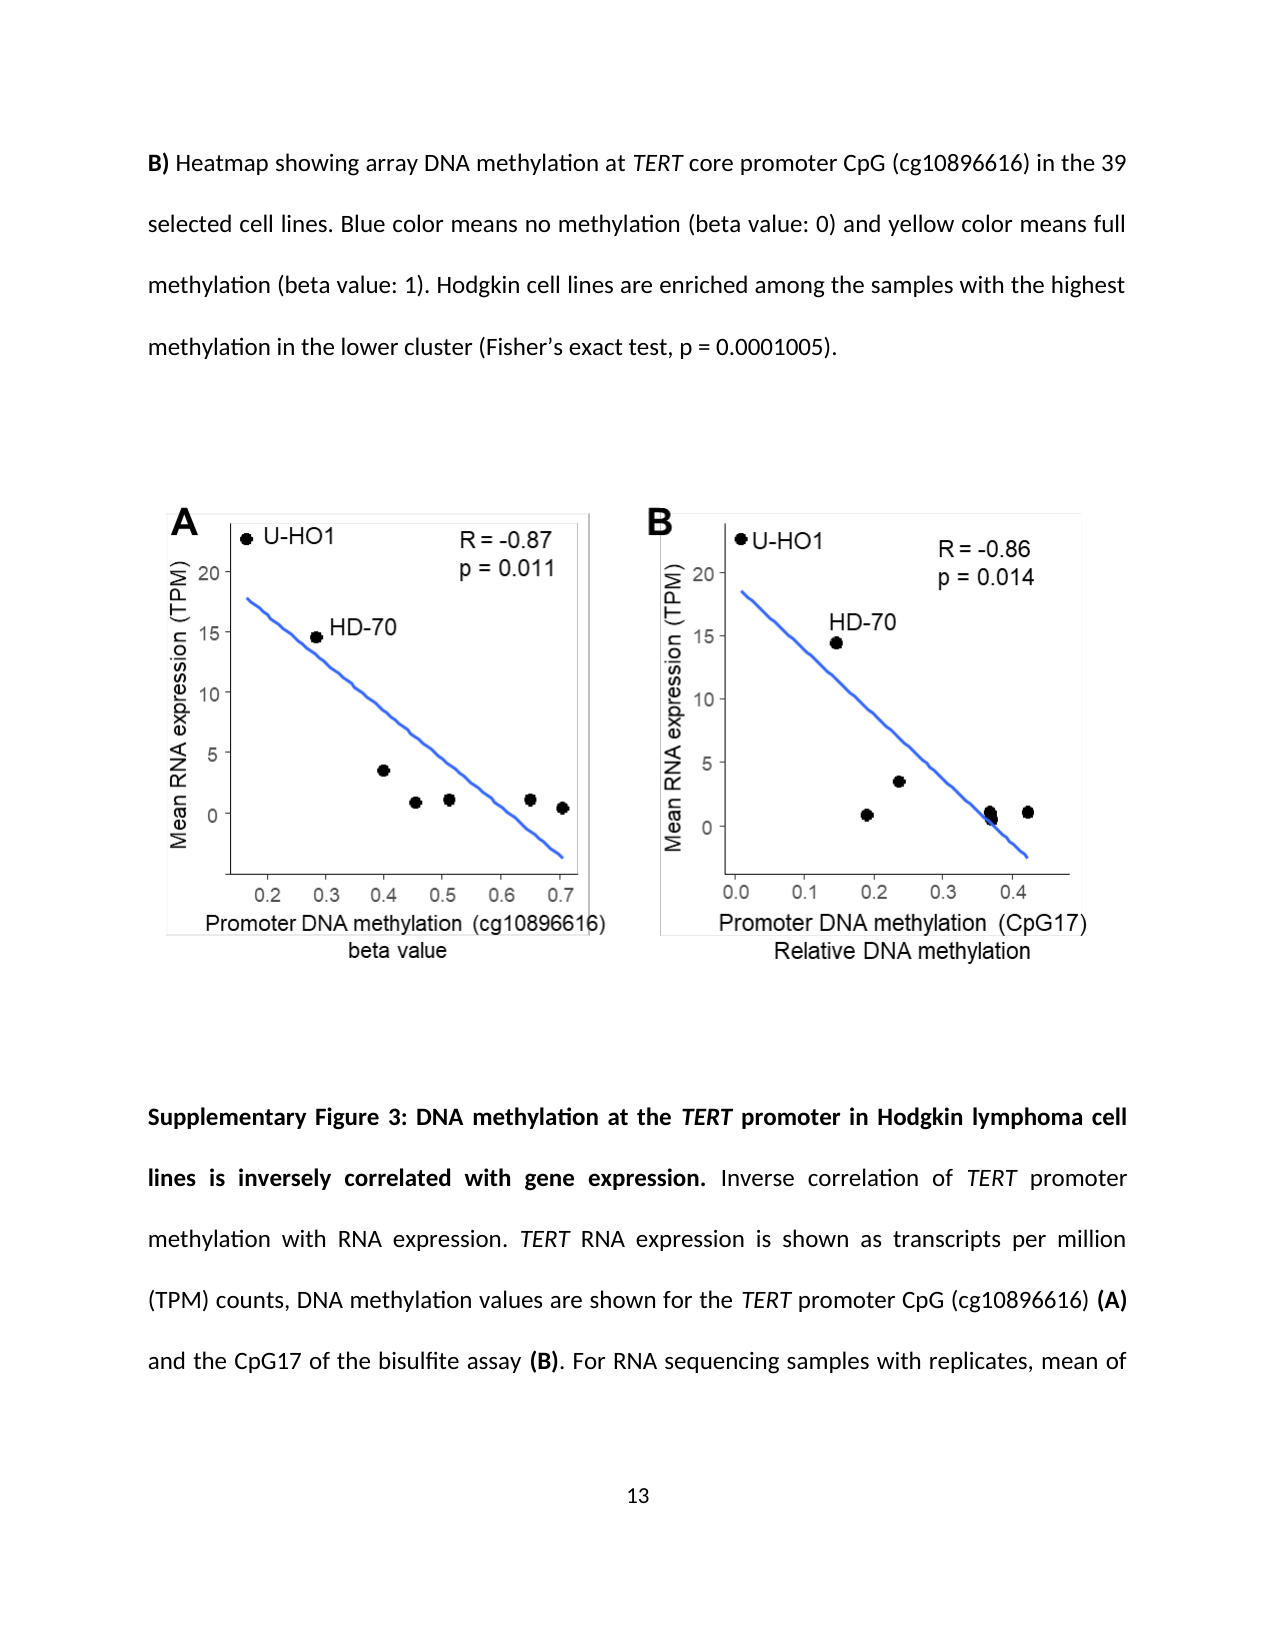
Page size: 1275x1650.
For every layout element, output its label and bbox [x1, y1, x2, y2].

picture [147, 486, 1101, 979]
text [148, 148, 1127, 361]
text [148, 1101, 1127, 1375]
